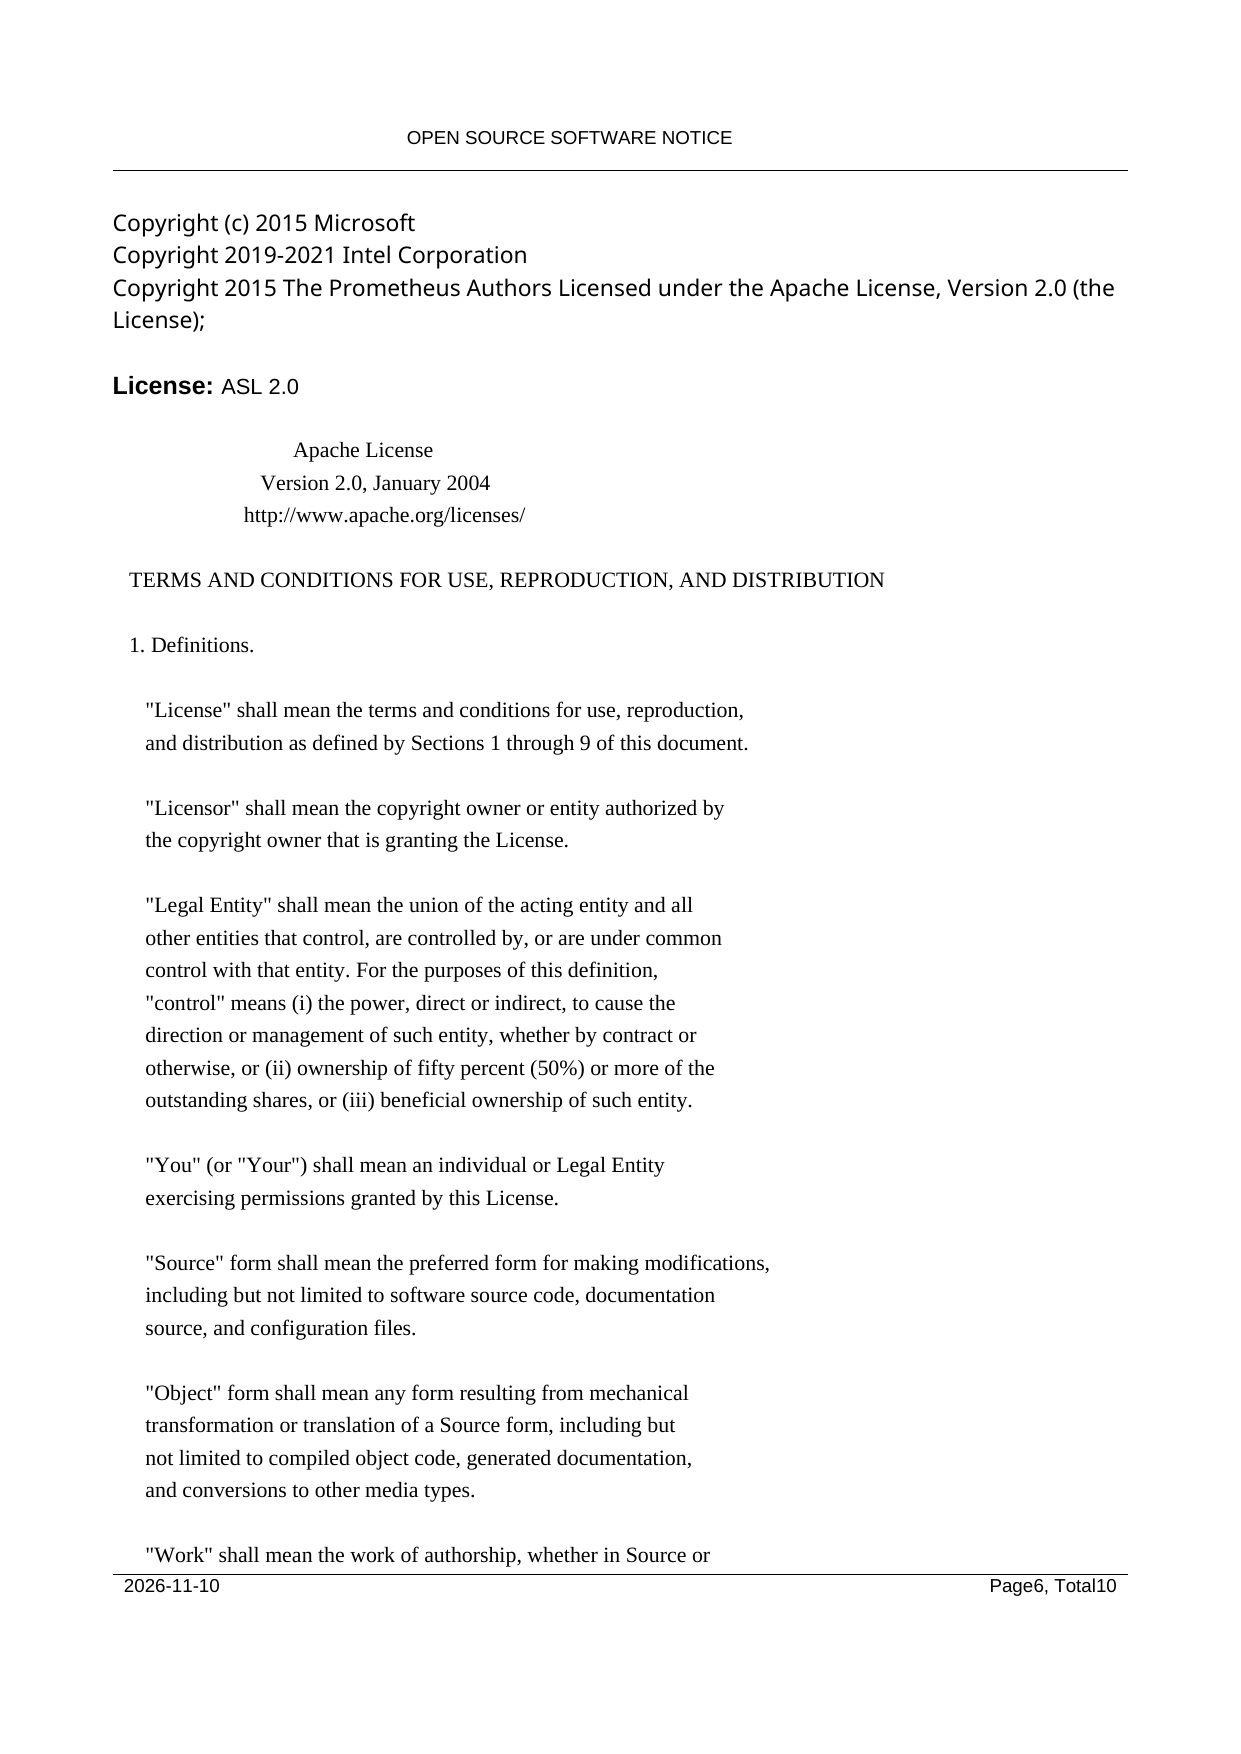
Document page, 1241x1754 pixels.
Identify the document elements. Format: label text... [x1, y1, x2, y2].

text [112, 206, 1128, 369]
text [112, 401, 1128, 1571]
text License: ASL 2.0 [112, 369, 1128, 401]
